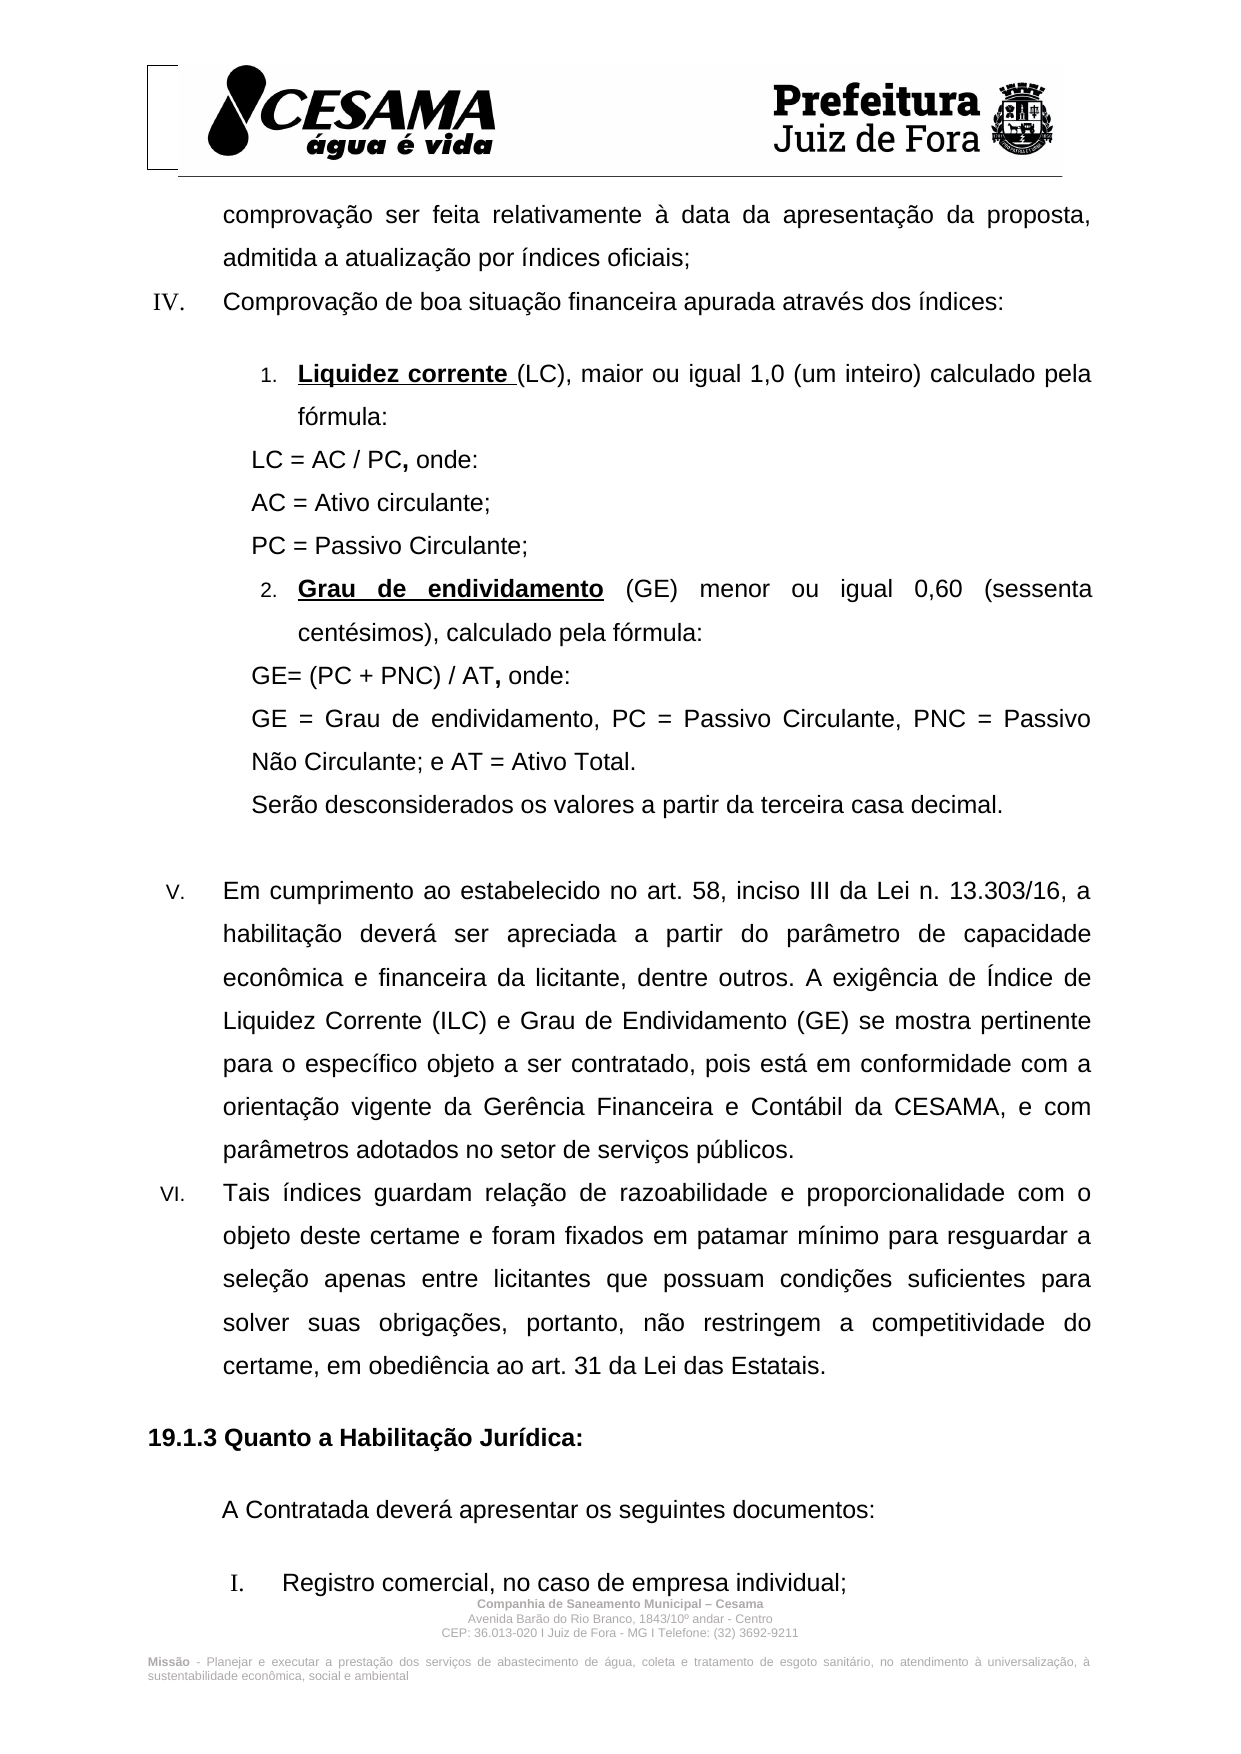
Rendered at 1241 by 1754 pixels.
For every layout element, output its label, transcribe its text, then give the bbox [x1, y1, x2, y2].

list Tais índices guardam relação de razoabilidade e proporcionalidade com o objeto deste certame e foram fixados em patamar mínimo para resguardar a seleção apenas entre licitantes que possuam condições suficientes para solver suas obrigações, portanto, não restringem a competitividade do certame, em obediência ao art. 31 da Lei das Estatais. [185, 1178, 1093, 1379]
list Grau de endividamento (GE) menor ou igual 0,60 (sessenta centésimos), calculado pela fórmula: [260, 574, 1093, 646]
picture [178, 65, 1063, 177]
list Liquidez corrente (LC), maior ou igual 1,0 (um inteiro) calculado pela fórmula: [260, 359, 1093, 431]
list Em cumprimento ao estabelecido no art. 58, inciso III da Lei n. 13.303/16, a habilitação deverá ser apreciada a partir do parâmetro de capacidade econômica e financeira da licitante, dentre outros. A exigência de Índice de Liquidez Corrente (ILC) e Grau de Endividamento (GE) se mostra pertinente para o específico objeto a ser contratado, pois está em conformidade com a orientação vigente da Gerência Financeira e Contábil da CESAMA, e com parâmetros adotados no setor de serviços públicos. [185, 876, 1093, 1164]
list Comprovação de boa situação financeira apurada através dos índices: [185, 286, 1093, 315]
list Registro comercial, no caso de empresa individual; [244, 1568, 1093, 1596]
text 19.1.3 Quanto a Habilitação Jurídica: [148, 1423, 1093, 1452]
text PC = Passivo Circulante; [251, 531, 1093, 560]
text GE = Grau de endividamento, PC = Passivo Circulante, PNC = Passivo Não Circulante; e AT = Ativo Total. [251, 704, 1093, 776]
text A Contratada deverá apresentar os seguintes documentos: [148, 1495, 1093, 1524]
text Serão desconsiderados os valores a partir da terceira casa decimal. [251, 790, 1093, 819]
text GE= (PC + PNC) / AT, onde: [251, 661, 1093, 689]
text AC = Ativo circulante; [251, 488, 1093, 517]
text LC = AC / PC, onde: [251, 445, 1093, 474]
